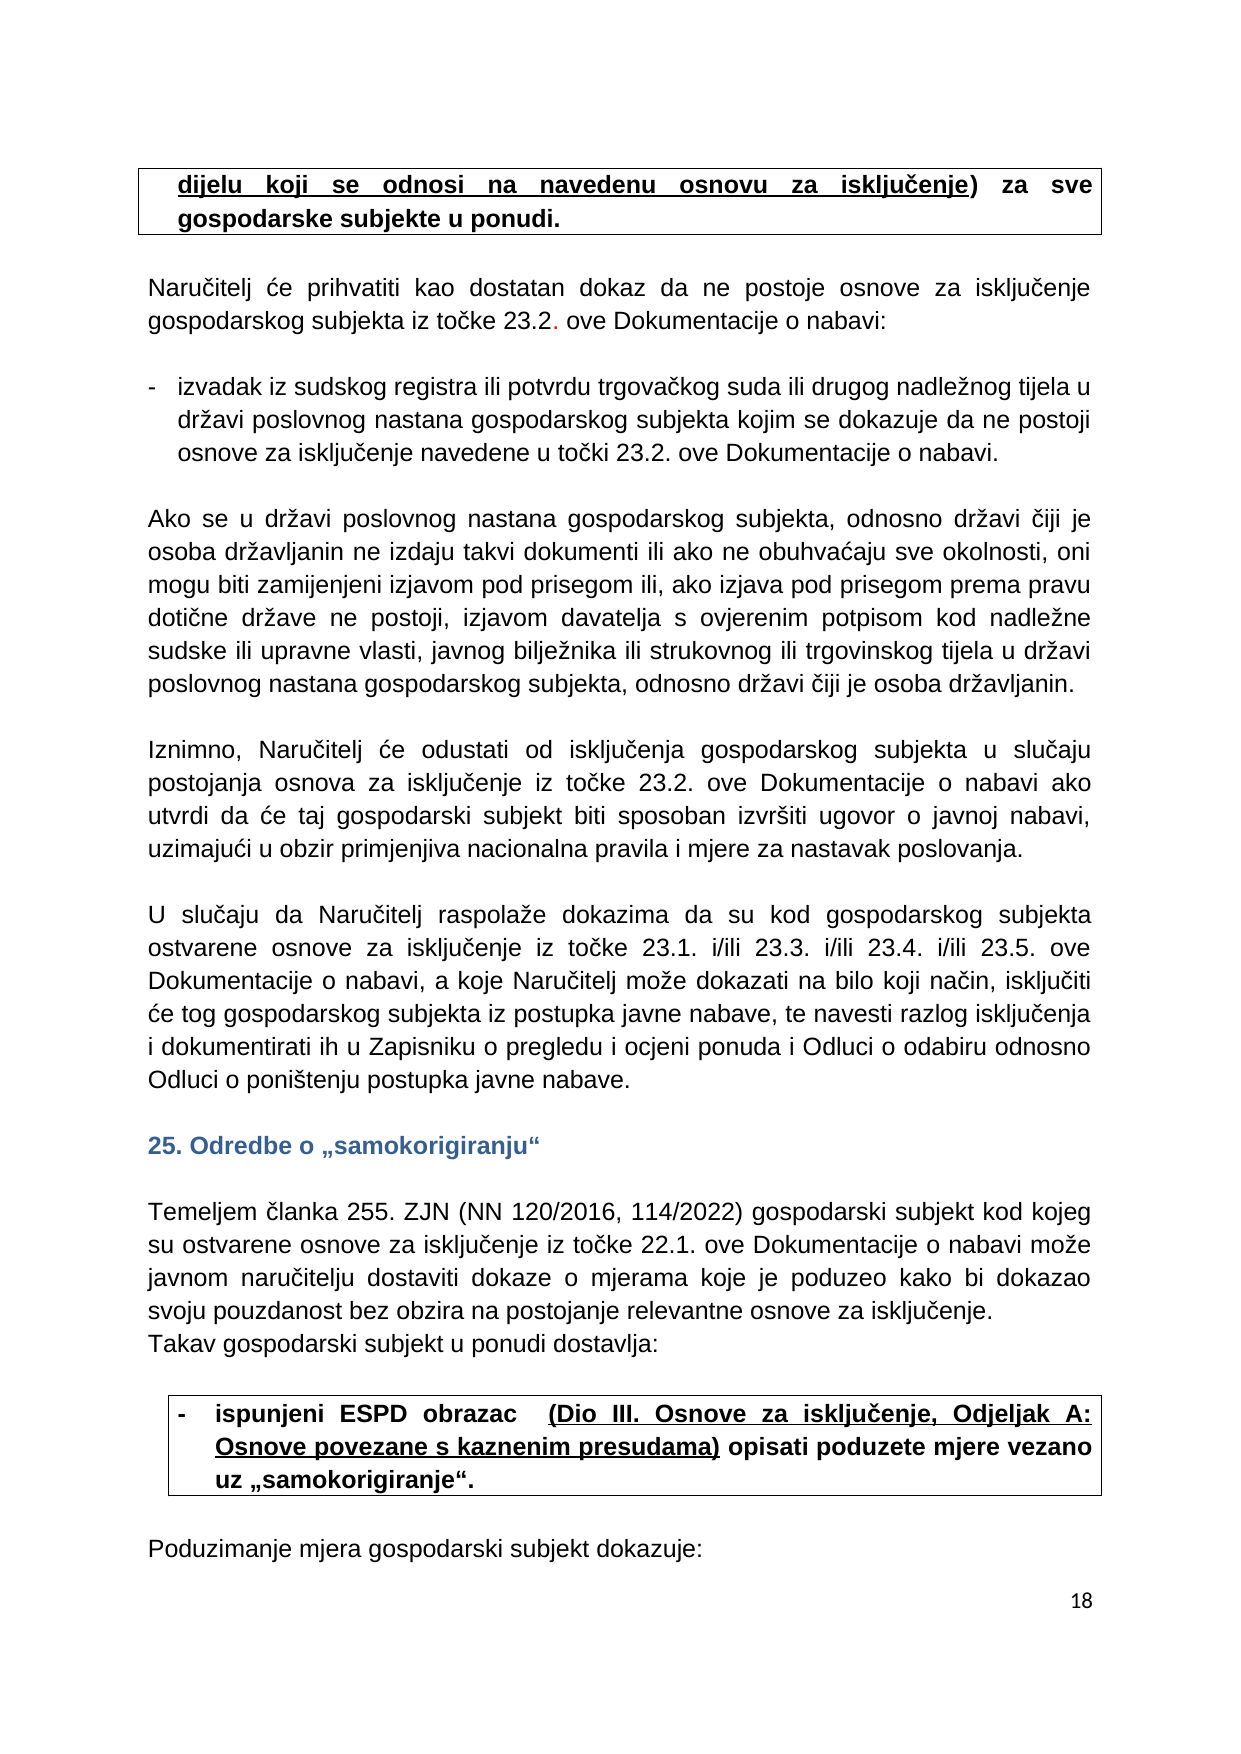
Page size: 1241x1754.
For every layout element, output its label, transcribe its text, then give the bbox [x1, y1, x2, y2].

text Temeljem članka 255. ZJN (NN 120/2016, 114/2022) gospodarski subjekt kod kojeg su ostvarene osnove za isključenje iz točke 22.1. ove Dokumentacije o nabavi može javnom naručitelju dostaviti dokaze o mjerama koje je poduzeo kako bi dokazao svoju pouzdanost bez obzira na postojanje relevantne osnove za isključenje. [148, 1197, 1093, 1325]
text Takav gospodarski subjekt u ponudi dostavlja: [148, 1329, 1093, 1358]
text Poduzimanje mjera gospodarski subjekt dokazuje: [148, 1534, 1093, 1562]
text U slučaju da Naručitelj raspolaže dokazima da su kod gospodarskog subjekta ostvarene osnove za isključenje iz točke 23.1. i/ili 23.3. i/ili 23.4. i/ili 23.5. ove Dokumentacije o nabavi, a koje Naručitelj može dokazati na bilo koji način, isključiti će tog gospodarskog subjekta iz postupka javne nabave, te navesti razlog isključenja i dokumentirati ih u Zapisniku o pregledu i ocjeni ponuda i Odluci o odabiru odnosno Odluci o poništenju postupka javne nabave. [148, 900, 1093, 1094]
list ispunjeni ESPD obrazac (Dio III. Osnove za isključenje, Odjeljak A: Osnove povezane s kaznenim presudama) opisati poduzete mjere vezano uz „samokorigiranje“. [169, 1396, 1101, 1495]
text - izvadak iz sudskog registra ili potvrdu trgovačkog suda ili drugog nadležnog tijela u državi poslovnog nastana gospodarskog subjekta kojim se dokazuje da ne postoji osnove za isključenje navedene u točki 23.2. ove Dokumentacije o nabavi. [148, 372, 1093, 467]
text Iznimno, Naručitelj će odustati od isključenja gospodarskog subjekta u slučaju postojanja osnova za isključenje iz točke 23.2. ove Dokumentacije o nabavi ako utvrdi da će taj gospodarski subjekt biti sposoban izvršiti ugovor o javnoj nabavi, uzimajući u obzir primjenjiva nacionalna pravila i mjere za nastavak poslovanja. [148, 735, 1093, 863]
text 25. Odredbe o „samokorigiranju“ [148, 1131, 1093, 1160]
text Naručitelj će prihvatiti kao dostatan dokaz da ne postoje osnove za isključenje gospodarskog subjekta iz točke 23.2. ove Dokumentacije o nabavi: [148, 273, 1093, 334]
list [139, 169, 1101, 234]
